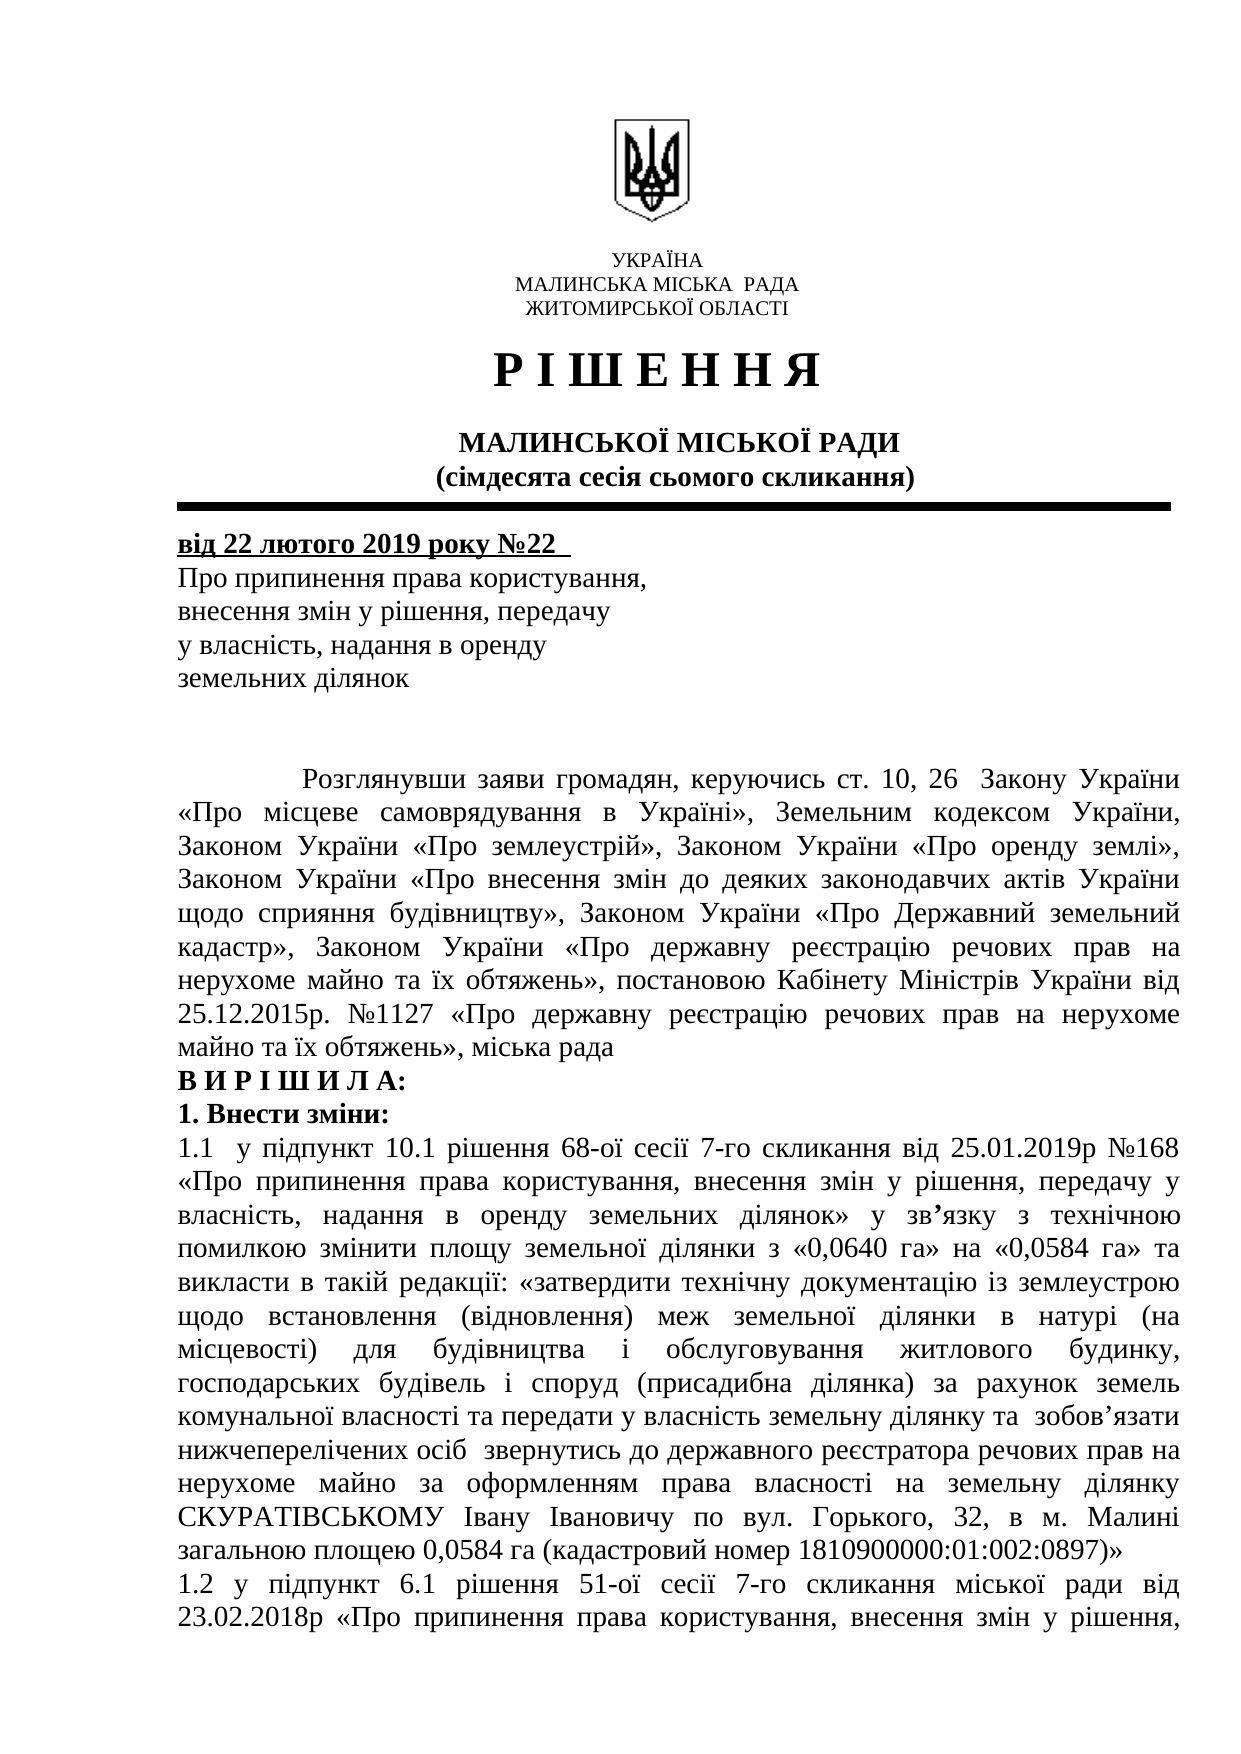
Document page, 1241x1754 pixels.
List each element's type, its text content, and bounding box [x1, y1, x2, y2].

text від 22 лютого 2019 року №22 [177, 526, 1181, 560]
text у власність, надання в оренду [177, 627, 1181, 660]
text Розглянувши заяви громадян, керуючись ст. 10, 26 Закону України «Про місцеве самоврядування в Україні», Земельним кодексом України, Законом України «Про землеустрій», Законом України «Про оренду землі», Законом України «Про внесення змін до деяких законодавчих актів України щодо сприяння будівництву», Законом України «Про Державний земельний кадастр», Законом України «Про державну реєстрацію речових прав на нерухоме майно та їх обтяжень», постановою Кабінету Міністрів України від 25.12.2015р. №1127 «Про державну реєстрацію речових прав на нерухоме майно та їх обтяжень», міська рада [177, 761, 1181, 1063]
text ЖИТОМИРСЬКОЇ ОБЛАСТІ [133, 296, 1181, 320]
subtitle МАЛИНСЬКА МІСЬКА РАДА [133, 272, 1181, 296]
text 1.1 у підпункт 10.1 рішення 68-ої сесії 7-го скликання від 25.01.2019р №168 «Про припинення права користування, внесення змін у рішення, передачу у власність, надання в оренду земельних ділянок» у зв’язку з технічною помилкою змінити площу земельної ділянки з «0,0640 га» на «0,0584 га» та викласти в такій редакції: «затвердити технічну документацію із землеустрою щодо встановлення (відновлення) меж земельної ділянки в натурі (на місцевості) для будівництва і обслуговування житлового будинку, господарських будівель і споруд (присадибна ділянка) за рахунок земель комунальної власності та передати у власність земельну ділянку та зобов’язати нижчеперелічених осіб звернутись до державного реєстратора речових прав на нерухоме майно за оформленням права власності на земельну ділянку СКУРАТІВСЬКОМУ Івану Івановичу по вул. Горького, 32, в м. Малині загальною площею 0,0584 га (кадастровий номер 1810900000:01:002:0897)» [177, 1130, 1181, 1566]
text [177, 1566, 1181, 1633]
text внесення змін у рішення, передачу [177, 593, 1181, 627]
text 1. Внести зміни: [177, 1096, 1181, 1130]
subtitle Р І Ш Е Н Н Я [133, 339, 1181, 397]
text (сімдесята сесія сьомого скликання) [133, 459, 1181, 493]
text Про припинення права користування, [177, 560, 1181, 593]
subtitle малинської МІСЬКОЇ ради [177, 426, 1181, 459]
text УКРАЇНА [133, 248, 1181, 272]
text В И Р І Ш И Л А: [177, 1063, 1181, 1096]
picture [608, 118, 695, 224]
text земельних ділянок [177, 660, 1181, 694]
